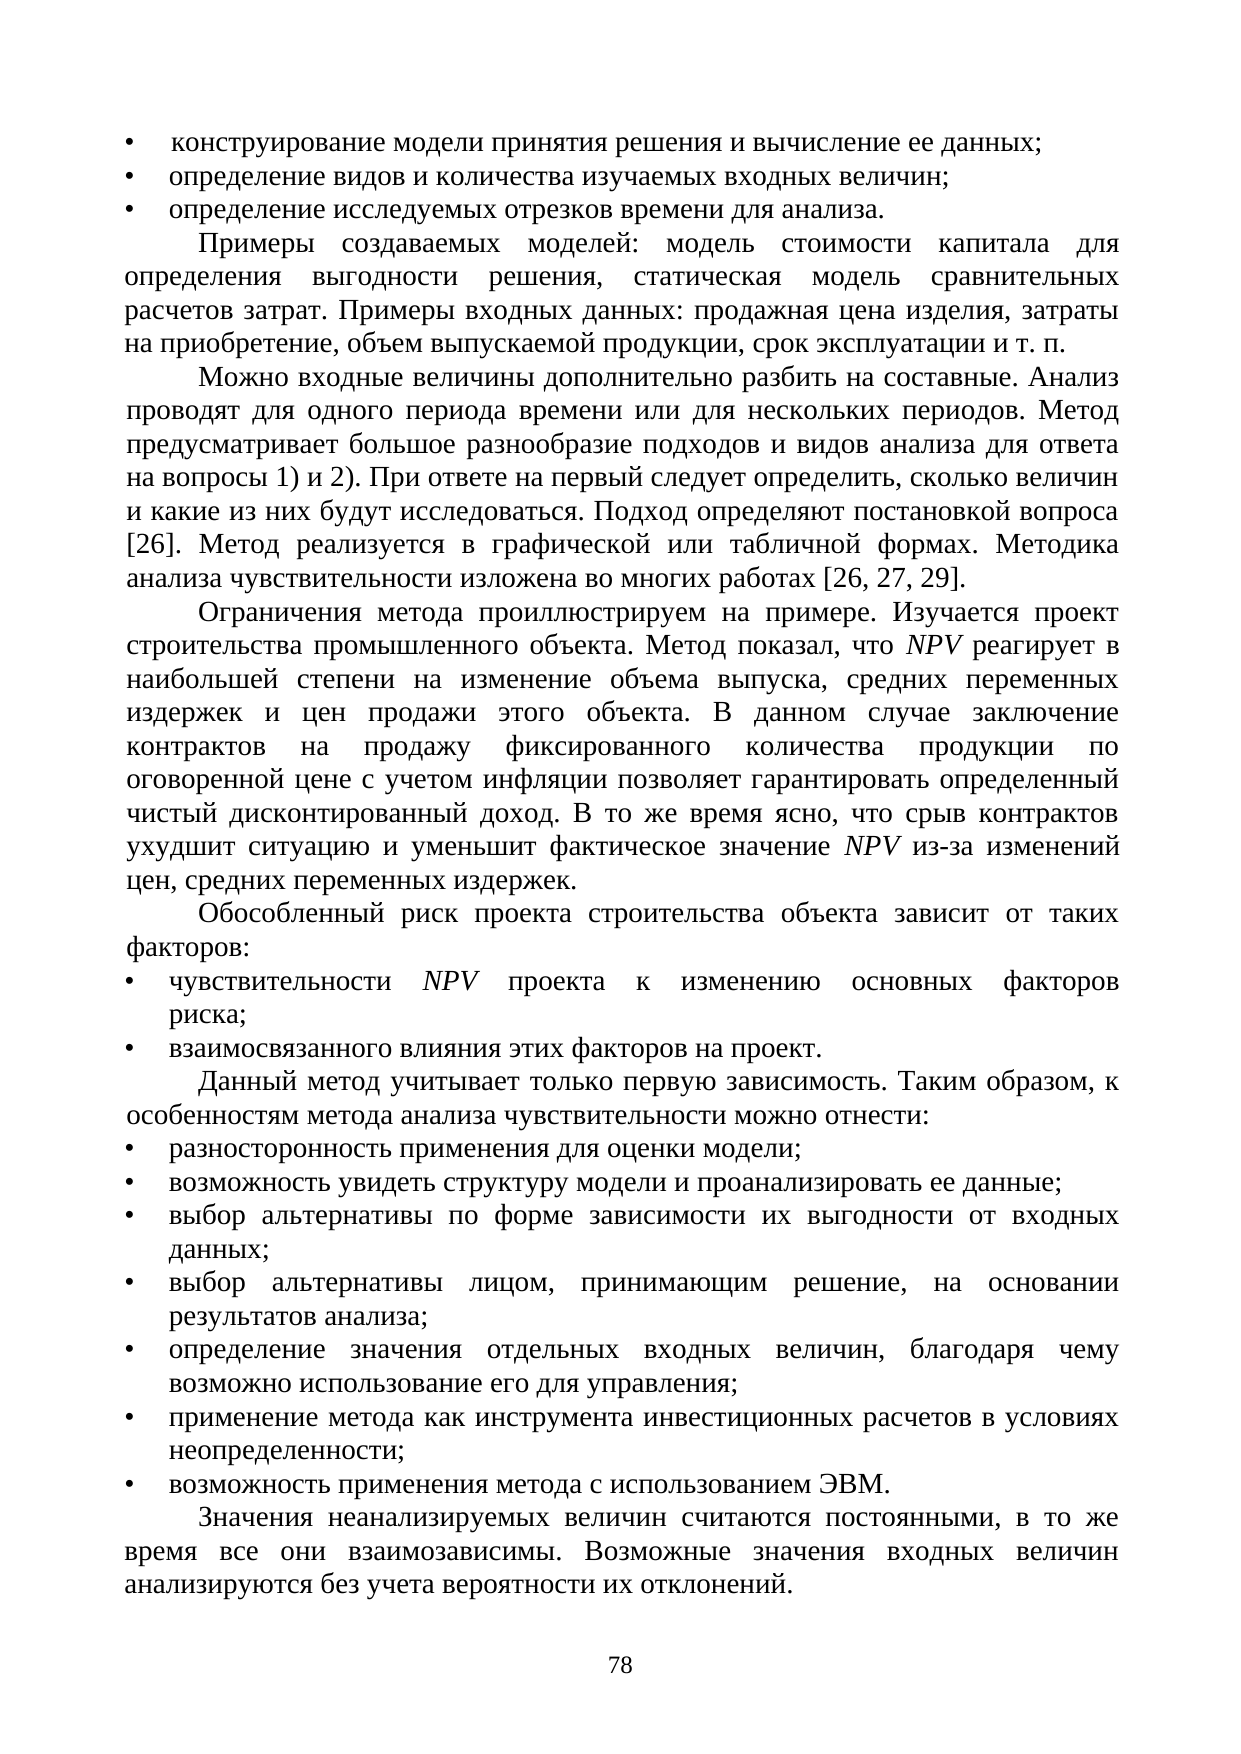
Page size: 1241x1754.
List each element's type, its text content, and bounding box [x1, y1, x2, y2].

list взаимосвязанного влияния этих факторов на проект. [124, 1030, 1120, 1063]
text Примеры создаваемых моделей: модель стоимости капитала для определения выгодности решения, статическая модель сравнительных расчетов затрат. Примеры входных данных: продажная цена изделия, затраты на приобретение, объем выпускаемой продукции, срок эксплуатации и т. п. [124, 225, 1120, 359]
text Обособленный риск проекта строительства объекта зависит от таких факторов: [126, 896, 1120, 963]
text Ограничения метода проиллюстрируем на примере. Изучается проект строительства промышленного объекта. Метод показал, что NPV реагирует в наибольшей степени на изменение объема выпуска, средних переменных издержек и цен продажи этого объекта. В данном случае заключение контрактов на продажу фиксированного количества продукции по оговоренной цене с учетом инфляции позволяет гарантировать определенный чистый дисконтированный доход. В то же время ясно, что срыв контрактов ухудшит ситуацию и уменьшит фактическое значение NPV из-за изменений цен, средних переменных издержек. [126, 594, 1120, 896]
list выбор альтернативы по форме зависимости их выгодности от входных данных; [124, 1197, 1120, 1264]
text Данный метод учитывает только первую зависимость. Таким образом, к особенностям метода анализа чувствительности можно отнести: [126, 1063, 1120, 1130]
text Можно входные величины дополнительно разбить на составные. Анализ проводят для одного периода времени или для нескольких периодов. Метод предусматривает большое разнообразие подходов и видов анализа для ответа на вопросы 1) и 2). При ответе на первый следует определить, сколько величин и какие из них будут исследоваться. Подход определяют постановкой вопроса [26]. Метод реализуется в графической или табличной формах. Методика анализа чувствительности изложена во многих работах [26, 27, 29]. [126, 359, 1120, 594]
text • конструирование модели принятия решения и вычисление ее данных; [124, 124, 1120, 158]
list определение значения отдельных входных величин, благодаря чему возможно использование его для управления; [124, 1332, 1120, 1399]
list чувствительности NPV проекта к изменению основных факторов риска; [124, 963, 1120, 1030]
list определение видов и количества изучаемых входных величин; [124, 158, 1120, 191]
text Значения неанализируемых величин считаются постоянными, в то же время все они взаимозависимы. Возможные значения входных величин анализируются без учета вероятности их отклонений. [124, 1499, 1120, 1600]
list возможность применения метода с использованием ЭВМ. [124, 1466, 1120, 1499]
list разносторонность применения для оценки модели; [124, 1130, 1120, 1164]
list применение метода как инструмента инвестиционных расчетов в условиях неопределенности; [124, 1399, 1120, 1466]
list возможность увидеть структуру модели и проанализировать ее данные; [124, 1164, 1120, 1197]
list выбор альтернативы лицом, принимающим решение, на основании результатов анализа; [124, 1264, 1120, 1332]
list определение исследуемых отрезков времени для анализа. [124, 191, 1120, 225]
